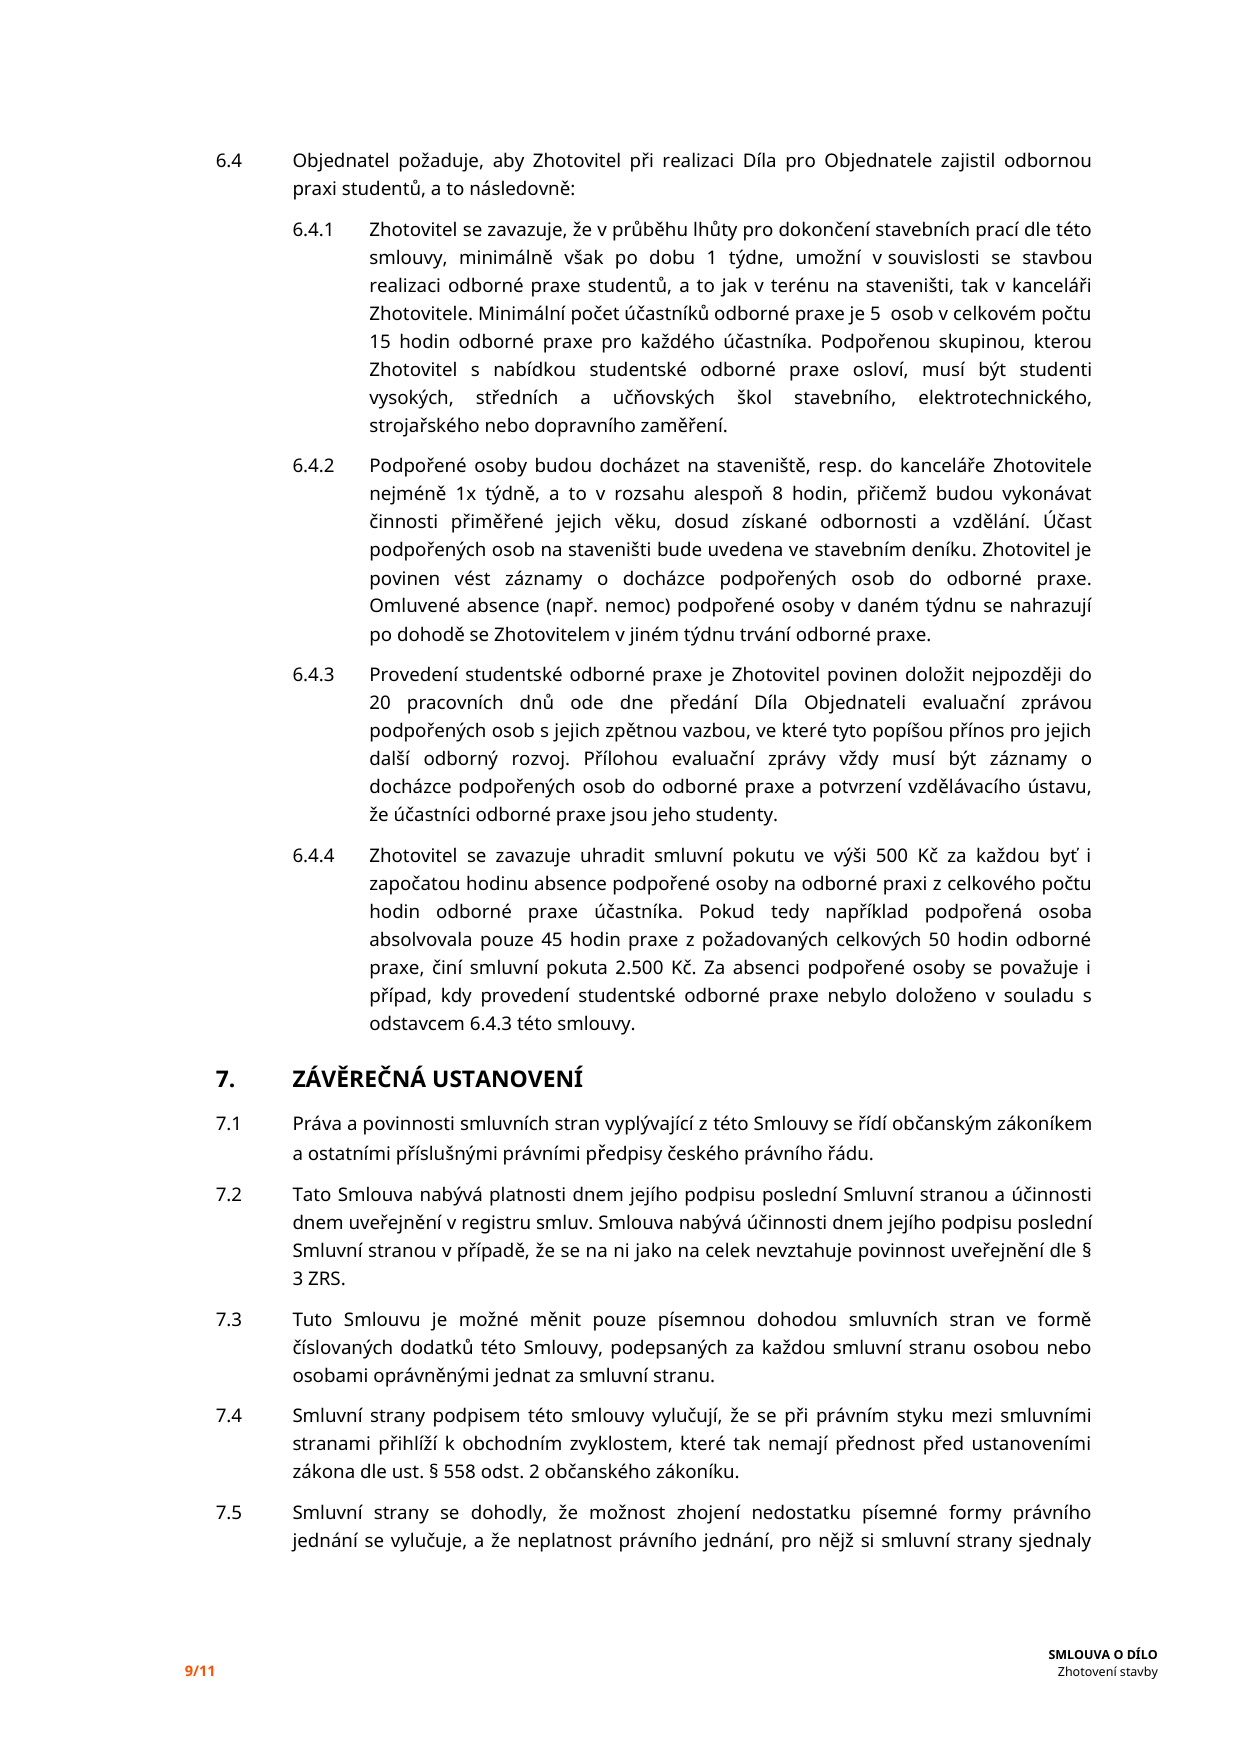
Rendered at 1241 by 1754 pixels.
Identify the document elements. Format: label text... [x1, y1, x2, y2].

text Tuto Smlouvu je možné měnit pouze písemnou dohodou smluvních stran ve formě číslovaných dodatků této Smlouvy, podepsaných za každou smluvní stranu osobou nebo osobami oprávněnými jednat za smluvní stranu. [216, 1306, 1093, 1388]
text Smluvní strany podpisem této smlouvy vylučují, že se při právním styku mezi smluvními stranami přihlíží k obchodním zvyklostem, které tak nemají přednost před ustanoveními zákona dle ust. § 558 odst. 2 občanského zákoníku. [216, 1403, 1093, 1484]
text Práva a povinnosti smluvních stran vyplývající z této Smlouvy se řídí občanským zákoníkem a ostatními příslušnými právními předpisy českého právního řádu. [216, 1110, 1093, 1166]
text ZÁVĚREČNÁ USTANOVENÍ [216, 1063, 1093, 1094]
text Zhotovitel se zavazuje, že v průběhu lhůty pro dokončení stavebních prací dle této smlouvy, minimálně však po dobu 1 týdne, umožní v souvislosti se stavbou realizaci odborné praxe studentů, a to jak v terénu na staveništi, tak v kanceláři Zhotovitele. Minimální počet účastníků odborné praxe je 5 osob v celkovém počtu 15 hodin odborné praxe pro každého účastníka. Podpořenou skupinou, kterou Zhotovitel s nabídkou studentské odborné praxe osloví, musí být studenti vysokých, středních a učňovských škol stavebního, elektrotechnického, strojařského nebo dopravního zaměření. [292, 216, 1093, 438]
text Objednatel požaduje, aby Zhotovitel při realizaci Díla pro Objednatele zajistil odbornou praxi studentů, a to následovně: [216, 147, 1093, 201]
text Zhotovitel se zavazuje uhradit smluvní pokutu ve výši 500 Kč za každou byť i započatou hodinu absence podpořené osoby na odborné praxi z celkového počtu hodin odborné praxe účastníka. Pokud tedy například podpořená osoba absolvovala pouze 45 hodin praxe z požadovaných celkových 50 hodin odborné praxe, činí smluvní pokuta 2.500 Kč. Za absenci podpořené osoby se považuje i případ, kdy provedení studentské odborné praxe nebylo doloženo v souladu s odstavcem 6.4.3 této smlouvy. [292, 842, 1093, 1036]
text Provedení studentské odborné praxe je Zhotovitel povinen doložit nejpozději do 20 pracovních dnů ode dne předání Díla Objednateli evaluační zprávou podpořených osob s jejich zpětnou vazbou, ve které tyto popíšou přínos pro jejich další odborný rozvoj. Přílohou evaluační zprávy vždy musí být záznamy o docházce podpořených osob do odborné praxe a potvrzení vzdělávacího ústavu, že účastníci odborné praxe jsou jeho studenty. [292, 661, 1093, 827]
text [216, 1499, 1093, 1553]
text Podpořené osoby budou docházet na staveniště, resp. do kanceláře Zhotovitele nejméně 1x týdně, a to v rozsahu alespoň 8 hodin, přičemž budou vykonávat činnosti přiměřené jejich věku, dosud získané odbornosti a vzdělání. Účast podpořených osob na staveništi bude uvedena ve stavebním deníku. Zhotovitel je povinen vést záznamy o docházce podpořených osob do odborné praxe. Omluvené absence (např. nemoc) podpořené osoby v daném týdnu se nahrazují po dohodě se Zhotovitelem v jiném týdnu trvání odborné praxe. [292, 453, 1093, 646]
text Tato Smlouva nabývá platnosti dnem jejího podpisu poslední Smluvní stranou a účinnosti dnem uveřejnění v registru smluv. Smlouva nabývá účinnosti dnem jejího podpisu poslední Smluvní stranou v případě, že se na ni jako na celek nevztahuje povinnost uveřejnění dle § 3 ZRS. [216, 1181, 1093, 1291]
